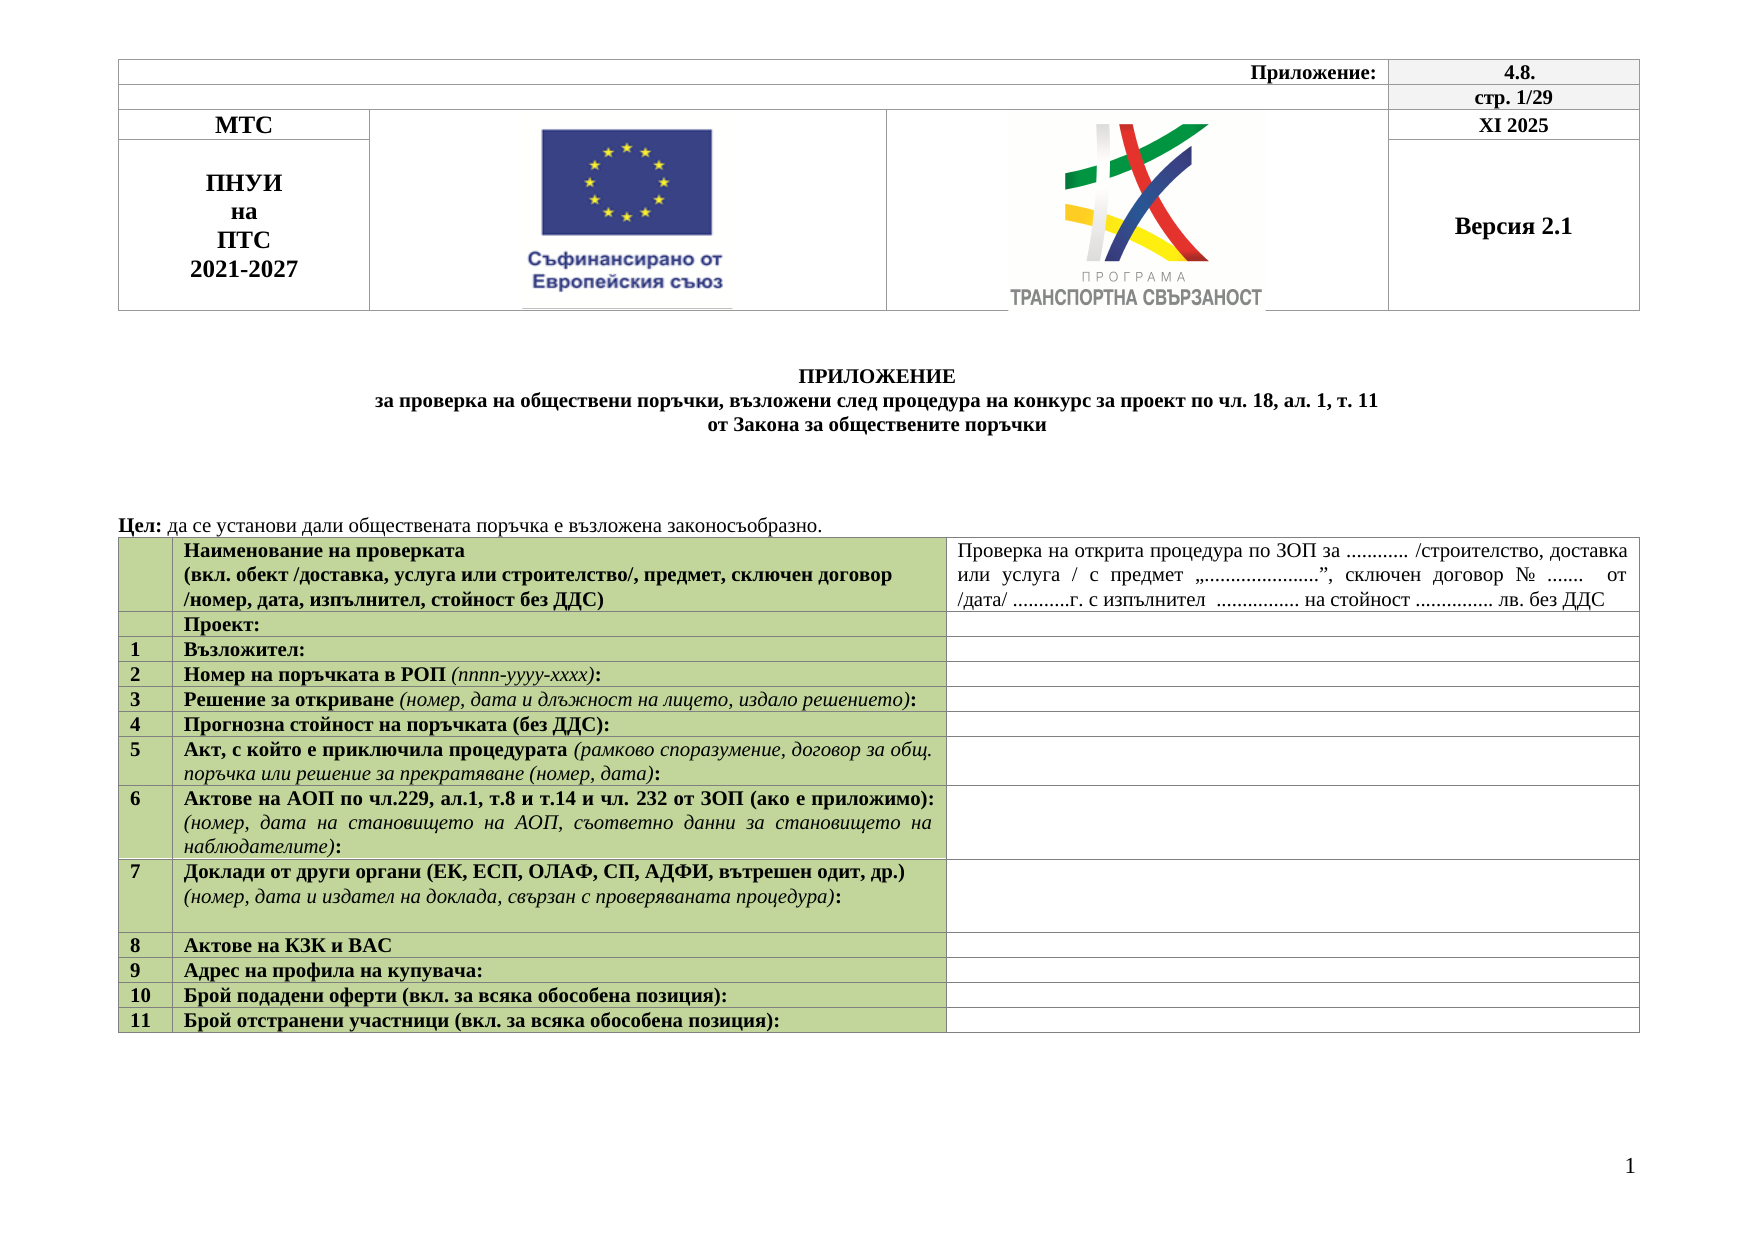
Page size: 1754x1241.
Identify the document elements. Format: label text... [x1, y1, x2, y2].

table_header [119, 538, 172, 611]
table_cell Брой отстранени участници (вкл. за всяка обособена позиция): [173, 1008, 946, 1032]
text ПРИЛОЖЕНИЕ [118, 364, 1636, 388]
table_cell 2 [119, 662, 172, 686]
text Цел: да се установи дали обществената поръчка е възложена законосъобразно. [118, 513, 1636, 537]
table_cell [947, 860, 1639, 932]
table_cell Доклади от други органи (ЕК, ЕСП, ОЛАФ, СП, АДФИ, вътрешен одит, др.) (номер, дата и издател на доклада, свързан с проверяваната процедура): [173, 860, 946, 932]
table_cell Актове на КЗК и ВАС [173, 933, 946, 957]
table_cell [947, 958, 1639, 982]
table_cell [947, 712, 1639, 736]
table_cell [947, 737, 1639, 785]
table_cell [947, 983, 1639, 1007]
table_cell [947, 662, 1639, 686]
table_cell [119, 612, 172, 636]
table_cell 1 [119, 637, 172, 661]
table_cell 10 [119, 983, 172, 1007]
picture [1008, 110, 1266, 311]
table_cell 7 [119, 860, 172, 932]
table_cell Брой подадени оферти (вкл. за всяка обособена позиция): [173, 983, 946, 1007]
table_cell [947, 687, 1639, 711]
table_cell [947, 637, 1639, 661]
table_cell 9 [119, 958, 172, 982]
table_cell 11 [119, 1008, 172, 1032]
table_cell Възложител: [173, 637, 946, 661]
table_cell 5 [119, 737, 172, 785]
table_header Проверка на открита процедура по ЗОП за ............ /строителство, доставка или услуга / с предмет „......................”, сключен договор № ....... от /дата/ ...........г. с изпълнител ................ на стойност ............... лв. без ДДС [947, 538, 1639, 611]
table_cell Акт, с който е приключила процедурата (рамково споразумение, договор за общ. поръчка или решение за прекратяване (номер, дата): [173, 737, 946, 785]
table_cell 8 [119, 933, 172, 957]
table_cell [947, 612, 1639, 636]
picture [522, 110, 733, 310]
table_cell 4 [119, 712, 172, 736]
table_cell 3 [119, 687, 172, 711]
text за проверка на обществени поръчки, възложени след процедура на конкурс за проект по чл. 18, ал. 1, т. 11 [118, 388, 1636, 412]
table_cell Адрес на профила на купувача: [173, 958, 946, 982]
table_cell [947, 786, 1639, 858]
table_header Наименование на проверката (вкл. обект /доставка, услуга или строителство/, предмет, сключен договор /номер, дата, изпълнител, стойност без ДДС) [173, 538, 946, 611]
table_cell Номер на поръчката в РОП (nnnn-yyyy-xxxx): [173, 662, 946, 686]
text от Закона за обществените поръчки [118, 412, 1636, 436]
table_cell Актове на АОП по чл.229, ал.1, т.8 и т.14 и чл. 232 от ЗОП (ако е приложимо): (номер, дата на становището на АОП, съответно данни за становището на наблюдателите): [173, 786, 946, 858]
table_cell [947, 933, 1639, 957]
table_cell Проект: [173, 612, 946, 636]
table_cell Решение за откриване (номер, дата и длъжност на лицето, издало решението): [173, 687, 946, 711]
table_cell [947, 1008, 1639, 1032]
table_cell 6 [119, 786, 172, 858]
table_cell Прогнозна стойност на поръчката (без ДДС): [173, 712, 946, 736]
